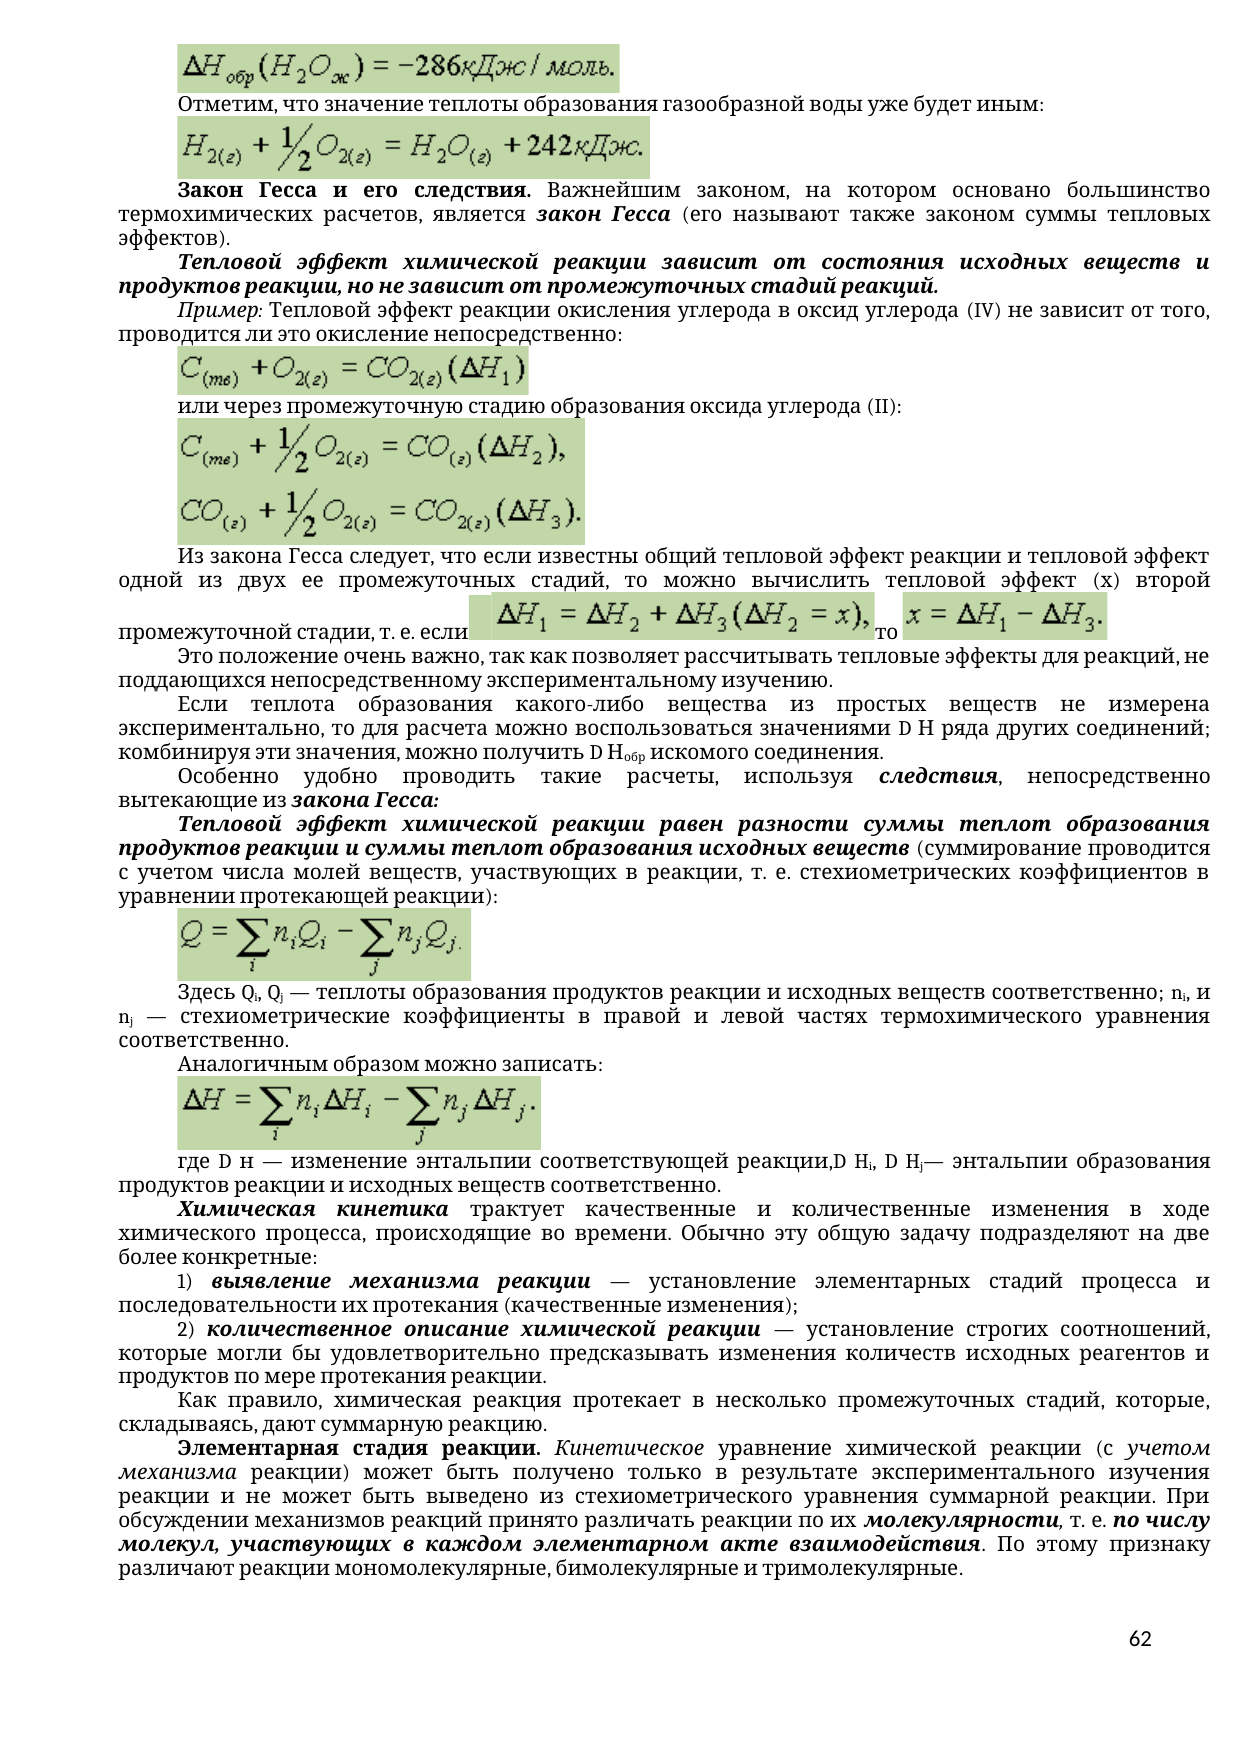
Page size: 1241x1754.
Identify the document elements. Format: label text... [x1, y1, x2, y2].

text Закон Гесса и его следствия. Важнейшим законом, на котором основано большинство термохимических расчетов, является закон Гесса (его называют также законом суммы тепловых эффектов). [118, 179, 1211, 251]
picture [177, 1076, 541, 1150]
picture [468, 592, 875, 640]
picture [177, 346, 529, 395]
text Элементарная стадия реакции. Кинетическое уравнение химической реакции (с учетом механизма реакции) может быть получено только в результате экспериментального изучения реакции и не может быть выведено из стехиометрического уравнения суммарной реакции. При обсуждении механизмов реакций принято различать реакции по их молекулярности, т. е. по числу молекул, участвующих в каждом элементарном акте взаимодействия. По этому признаку различают реакции мономолекулярные, бимолекулярные и тримолекулярные. [118, 1437, 1211, 1581]
text или через промежуточную стадию образования оксида углерода (II): [118, 395, 1211, 419]
text Как правило, химическая реакция протекает в несколько промежуточных стадий, которые, складываясь, дают суммарную реакцию. [118, 1389, 1211, 1437]
text Тепловой эффект химической реакции зависит от состояния исходных веществ и продуктов реакции, но не зависит от промежуточных стадий реакций. [118, 251, 1211, 299]
text Аналогичным образом можно записать: [118, 1053, 1211, 1077]
picture [902, 592, 1108, 640]
text 1) выявление механизма реакции — установление элементарных стадий процесса и последовательности их протекания (качественные изменения); [118, 1269, 1211, 1317]
text Тепловой эффект химической реакции равен разности суммы теплот образования продуктов реакции и суммы теплот образования исходных веществ (суммирование проводится с учетом числа молей веществ, участвующих в реакции, т. е. стехиометрических коэффициентов в уравнении протекающей реакции): [118, 812, 1211, 908]
text где D н — изменение энтальпии соответствующей реакции,D Hi, D Hj— энтальпии образования продуктов реакции и исходных веществ соответственно. [118, 1149, 1211, 1197]
text Если теплота образования какого-либо вещества из простых веществ не измерена экспериментально, то для расчета можно воспользоваться значениями D Н ряда других соединений; комбинируя эти значения, можно получить D Нобр искомого соединения. [118, 693, 1211, 764]
picture [177, 418, 585, 545]
picture [177, 116, 650, 179]
text Отметим, что значение теплоты образования газообразной воды уже будет иным: [118, 93, 1211, 117]
text Химическая кинетика трактует качественные и количественные изменения в ходе химического процесса, происходящие во времени. Обычно эту общую задачу подразделяют на две более конкретные: [118, 1197, 1211, 1269]
text Это положение очень важно, так как позволяет рассчитывать тепловые эффекты для реакций, не поддающихся непосредственному экспериментальному изучению. [118, 645, 1211, 693]
text 2) количественное описание химической реакции — установление строгих соотношений, которые могли бы удовлетворительно предсказывать изменения количеств исходных реагентов и продуктов по мере протекания реакции. [118, 1317, 1211, 1389]
text Здесь Qi, Qj — теплоты образования продуктов реакции и исходных веществ соответственно; ni, и nj — стехиометрические коэффициенты в правой и левой частях термохимического уравнения соответственно. [118, 981, 1211, 1053]
picture [177, 44, 620, 93]
text Особенно удобно проводить такие расчеты, используя следствия, непосредственно вытекающие из закона Гесса: [118, 764, 1211, 812]
picture [177, 908, 472, 981]
text Пример: Тепловой эффект реакции окисления углерода в оксид углерода (IV) не зависит от того, проводится ли это окисление непосредственно: [118, 299, 1211, 347]
